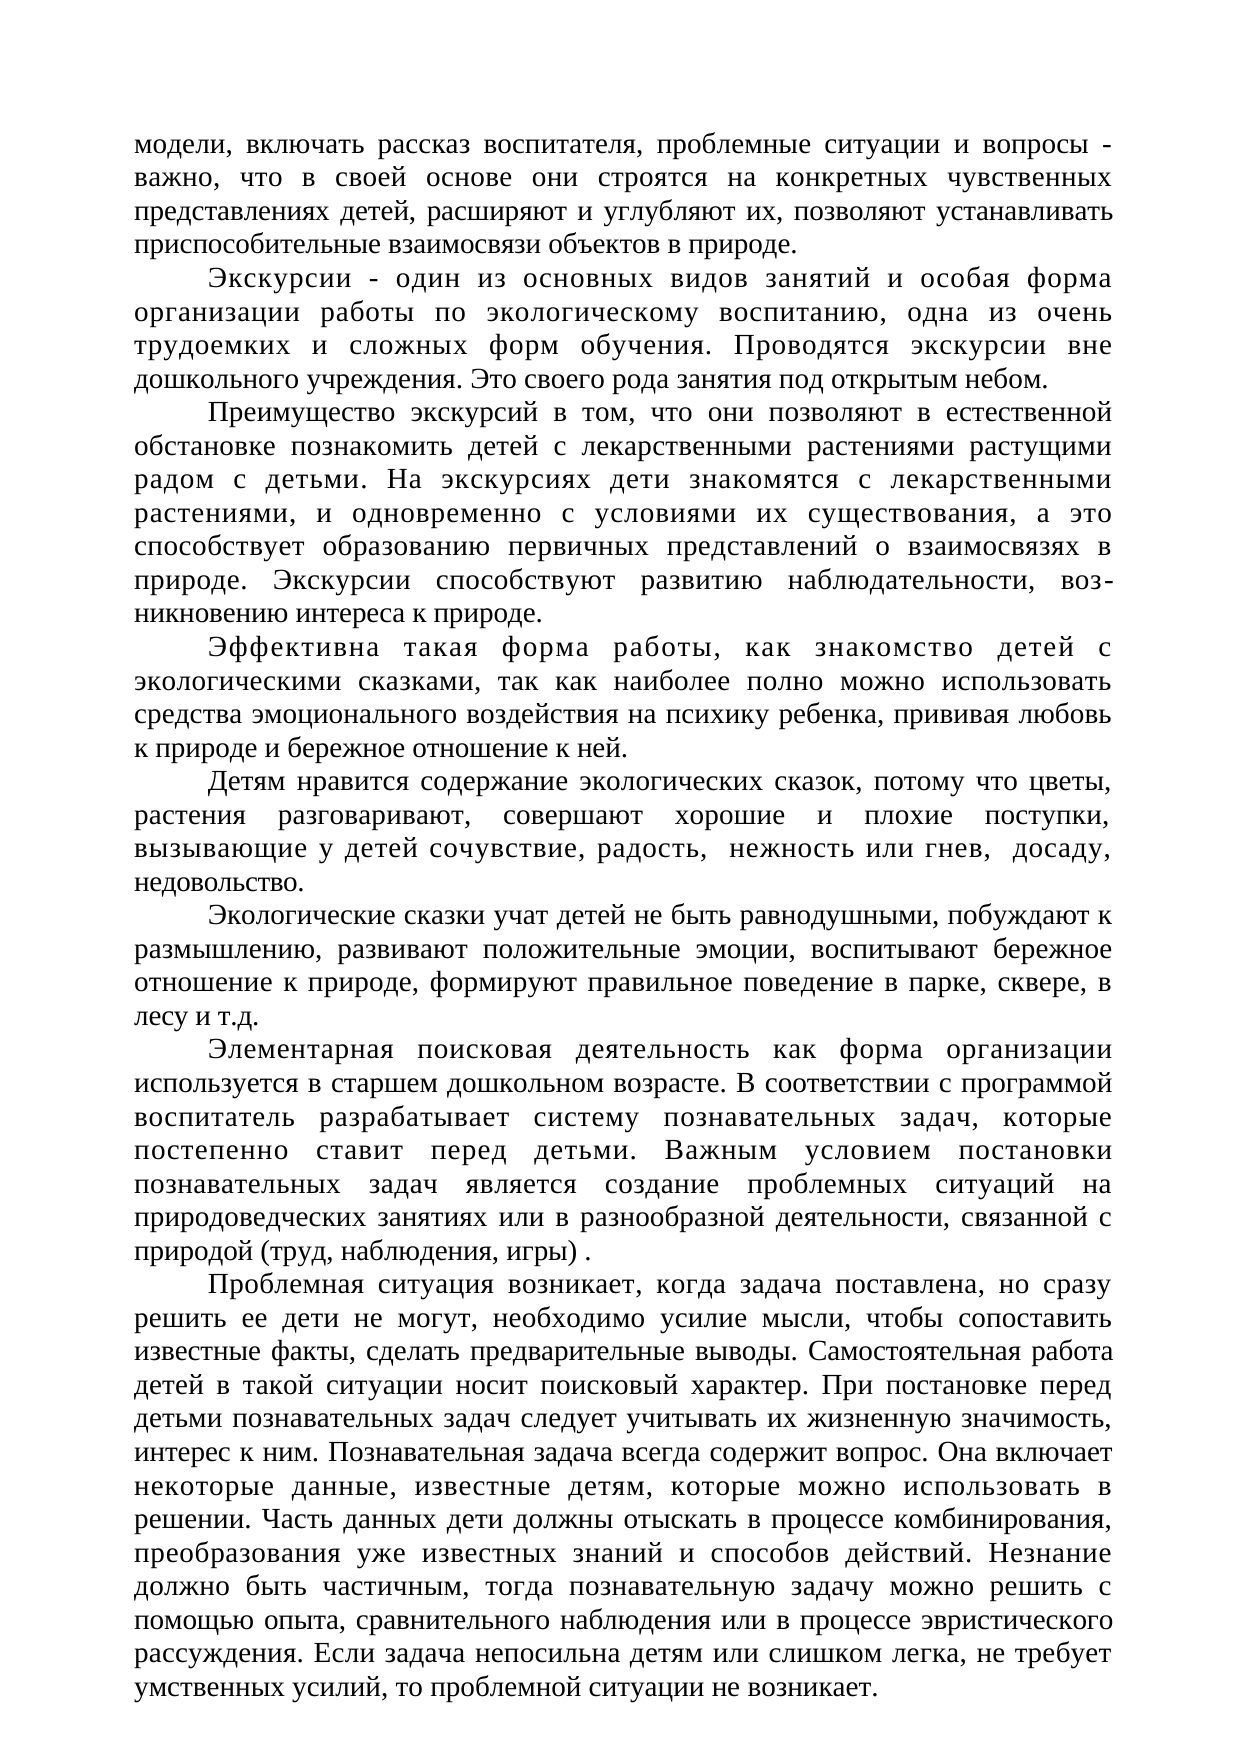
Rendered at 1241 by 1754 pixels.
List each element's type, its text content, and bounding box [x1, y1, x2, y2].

text Проблемная ситуация возникает, когда задача поставлена, но сразу решить ее дети не могут, необходимо усилие мысли, чтобы сопоставить известные факты, сделать предварительные выводы. Самостоятельная работа детей в такой ситуации носит поисковый характер. При постановке перед детьми познавательных задач следует учитывать их жизненную значимость, интерес к ним. Познавательная задача всегда содержит вопрос. Она включает некоторые данные, известные детям, которые можно использовать в решении. Часть данных дети должны отыскать в процессе комбинирования, преобразования уже известных знаний и способов действий. Незнание должно быть частичным, тогда познавательную задачу можно решить с помощью опыта, сравнительного наблюдения или в процессе эвристического рассуждения. Если задача непосильна детям или слишком легка, не требует умственных усилий, то проблемной ситуации не возникает. [134, 1266, 1113, 1702]
text Преимущество экскурсий в том, что они позволяют в естественной обстановке познакомить детей с лекарственными растениями растущими радом с детьми. На экскурсиях дети знакомятся с лекарственными растениями, и одновременно с условиями их существования, а это способствует образованию первичных представлений о взаимосвязях в природе. Экскурсии способствуют развитию наблюдательности, возникновению интереса к природе. [134, 394, 1113, 629]
text Эффективна такая форма работы, как знакомство детей с экологическими сказками, так как наиболее полно можно использовать средства эмоционального воздействия на психику ребенка, прививая любовь к природе и бережное отношение к ней. [134, 629, 1113, 763]
text Элементарная поисковая деятельность как форма организации используется в старшем дошкольном возрасте. В соответствии с программой воспитатель разрабатывает систему познавательных задач, которые постепенно ставит перед детьми. Важным условием постановки познавательных задач является создание проблемных ситуаций на природоведческих занятиях или в разнообразной деятельности, связанной с природой (труд, наблюдения, игры) . [134, 1032, 1113, 1266]
text Детям нравится содержание экологических сказок, потому что цветы, растения разговаривают, совершают хорошие и плохие поступки, вызывающие у детей сочувствие, радость, нежность или гнев, досаду, недовольство. [134, 763, 1113, 897]
text Экологические сказки учат детей не быть равнодушными, побуждают к размышлению, развивают положительные эмоции, воспитывают бережное отношение к природе, формируют правильное поведение в парке, сквере, в лесу и т.д. [134, 897, 1113, 1032]
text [134, 126, 1113, 260]
text Экскурсии - один из основных видов занятий и особая форма организации работы по экологическому воспитанию, одна из очень трудоемких и сложных форм обучения. Проводятся экскурсии вне дошкольного учреждения. Это своего рода занятия под открытым небом. [134, 260, 1113, 394]
